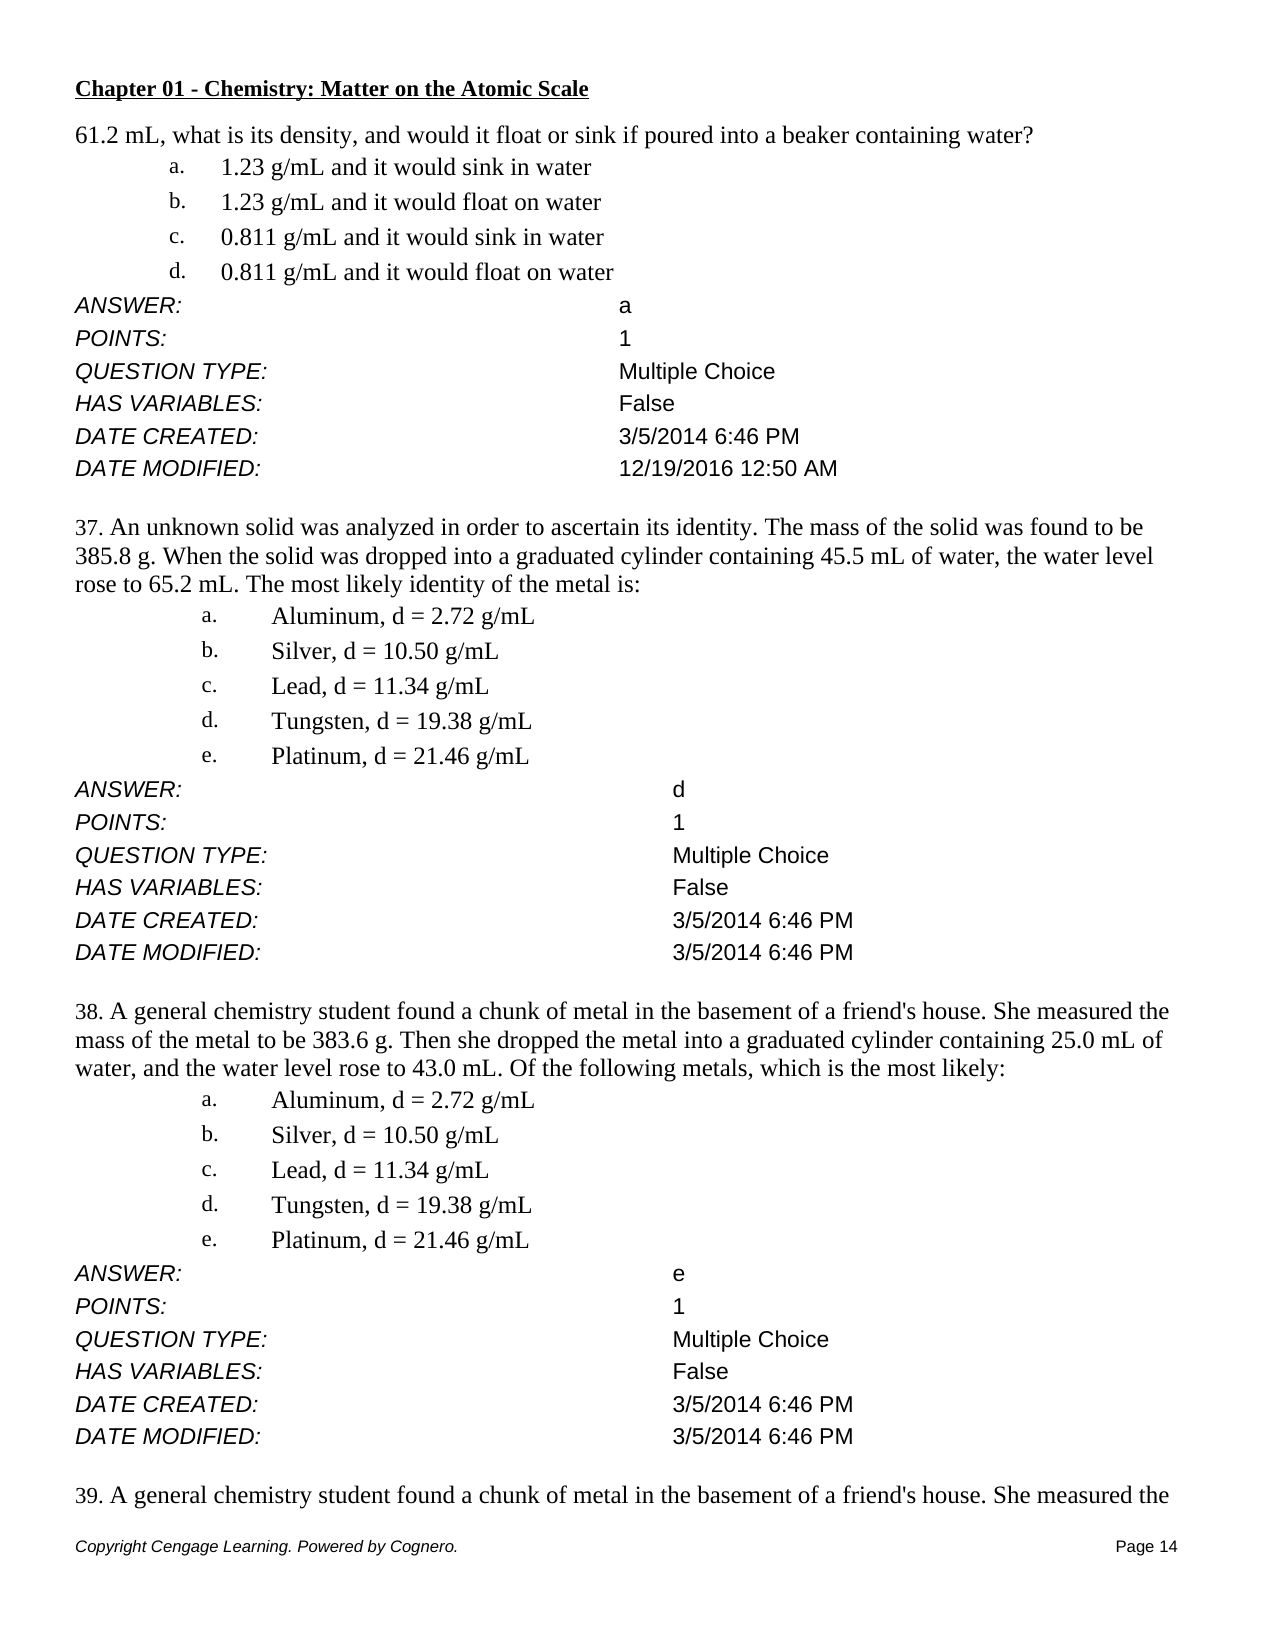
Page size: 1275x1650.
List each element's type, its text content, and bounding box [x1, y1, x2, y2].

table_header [75, 1480, 1200, 1509]
table_header 37. An unknown solid was analyzed in order to ascertain its identity. The mass of the solid was found to be 385.8 g. When the solid was dropped into a graduated cylinder containing 45.5 mL of water, the water level rose to 65.2 mL. The most likely identity of the metal is: [75, 512, 1200, 969]
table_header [75, 121, 1200, 485]
table_header 38. A general chemistry student found a chunk of metal in the basement of a friend's house. She measured the mass of the metal to be 383.6 g. Then she dropped the metal into a graduated cylinder containing 25.0 mL of water, and the water level rose to 43.0 mL. Of the following metals, which is the most likely: [75, 996, 1200, 1453]
